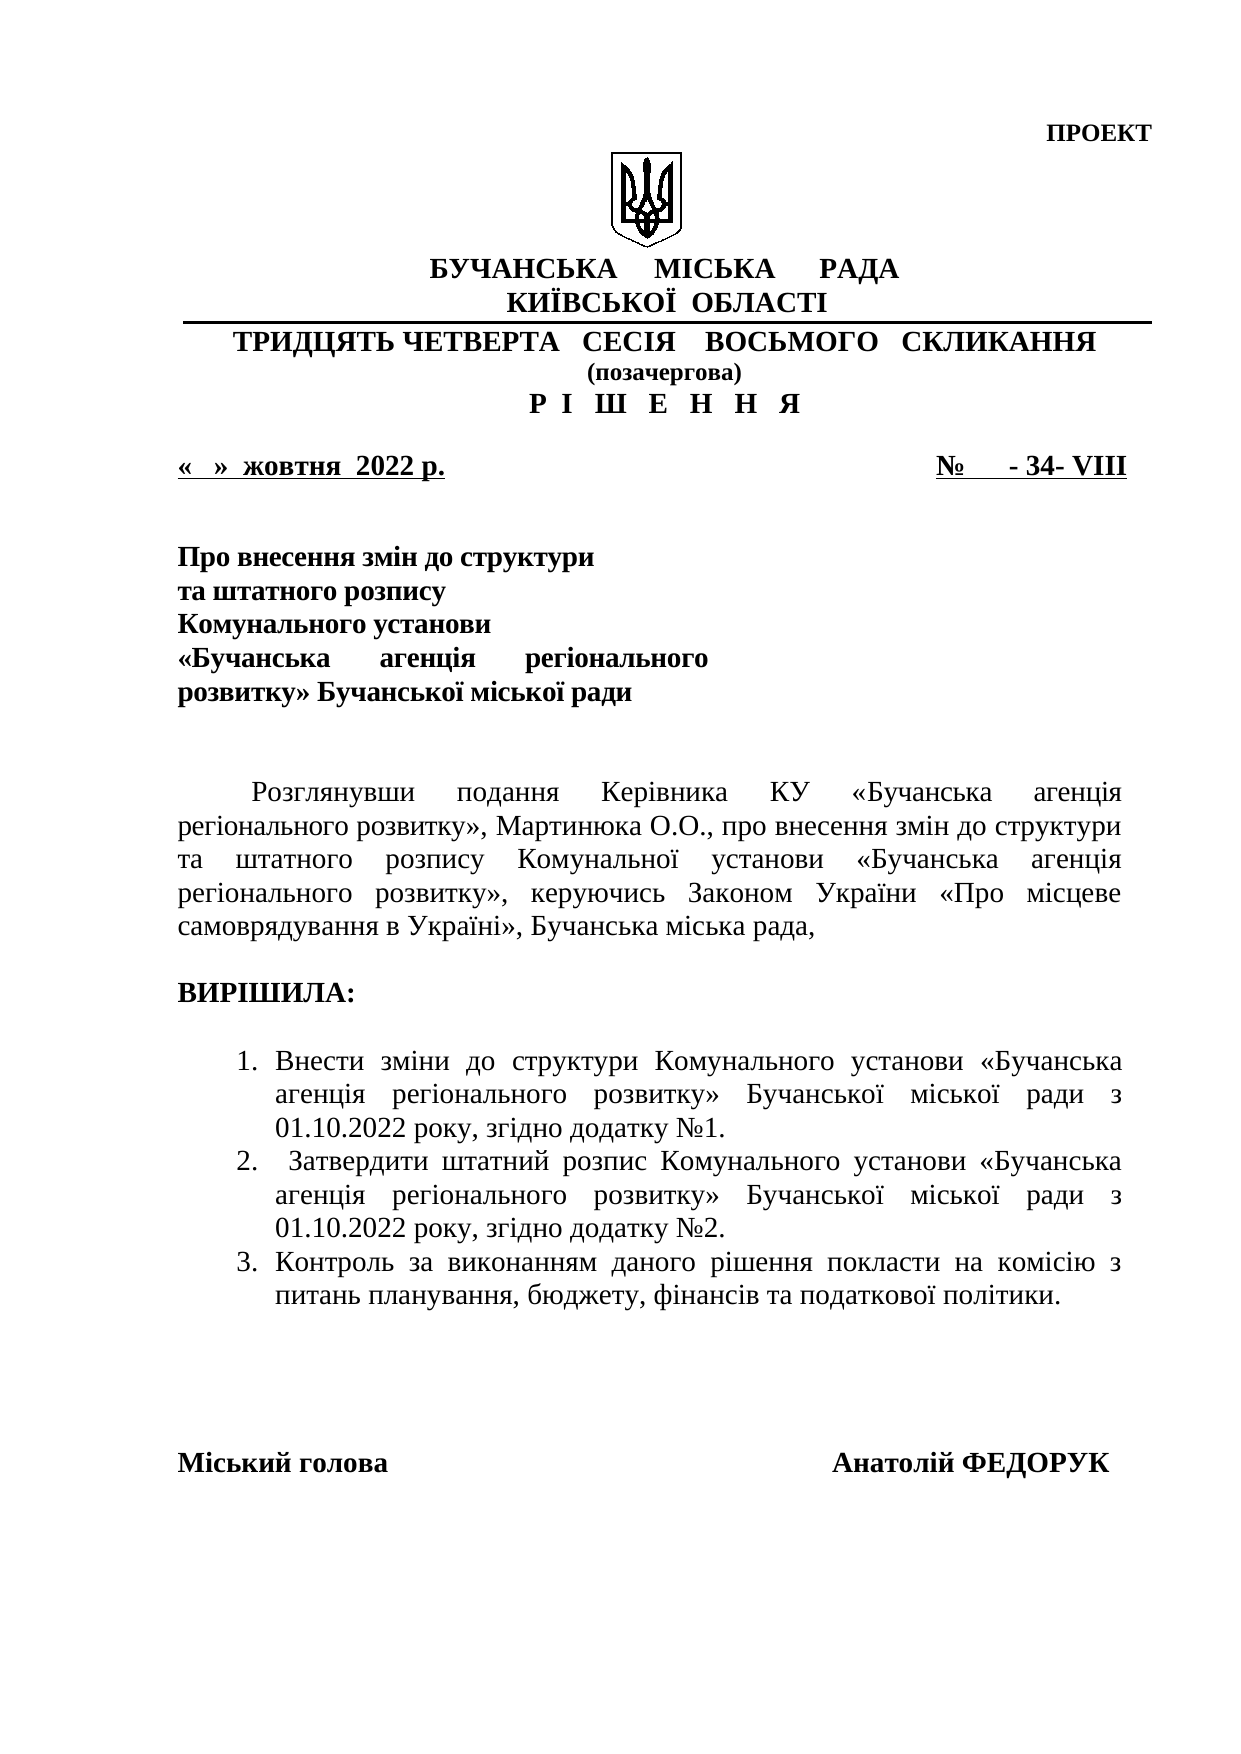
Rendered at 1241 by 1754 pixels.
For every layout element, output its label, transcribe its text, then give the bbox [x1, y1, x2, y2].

text та штатного розпису [177, 573, 709, 607]
text БУЧАНСЬКА МІСЬКА РАДА [177, 252, 1152, 285]
list Внести зміни до структури Комунального установи «Бучанська агенція регіонального розвитку» Бучанської міської ради з 01.10.2022 року, згідно додатку №1. [236, 1043, 1123, 1143]
list Затвердити штатний розпис Комунального установи «Бучанська агенція регіонального розвитку» Бучанської міської ради з 01.10.2022 року, згідно додатку №2. [236, 1143, 1123, 1244]
list Контроль за виконанням даного рішення покласти на комісію з питань планування, бюджету, фінансів та податкової політики. [236, 1244, 1123, 1311]
text «Бучанська агенція регіонального розвитку» Бучанської міської ради [177, 640, 709, 707]
text Міський голова Анатолій ФЕДОРУК [177, 1445, 1152, 1479]
text ВИРІШИЛА: [177, 976, 1152, 1009]
subtitle « » жовтня 2022 р. № - 34- VIІІ [177, 448, 1152, 482]
text Комунального установи [177, 607, 709, 640]
subtitle ПРОЕКТ [177, 118, 1152, 147]
subtitle Р І Ш Е Н Н Я [177, 386, 1152, 420]
text (позачергова) [177, 357, 1152, 386]
text ТРИДЦЯТЬ ЧЕТВЕРТА СЕСІЯ ВОСЬМОГО СКЛИКАННЯ [177, 324, 1152, 357]
subtitle КИЇВСЬКОЇ ОБЛАСТІ [183, 285, 1152, 321]
text Розглянувши подання Керівника КУ «Бучанська агенція регіонального розвитку», Мартинюка О.О., про внесення змін до структури та штатного розпису Комунальної установи «Бучанська агенція регіонального розвитку», керуючись Законом України «Про місцеве самоврядування в Україні», Бучанська міська рада, [177, 774, 1122, 942]
text Про внесення змін до структури [177, 539, 709, 573]
